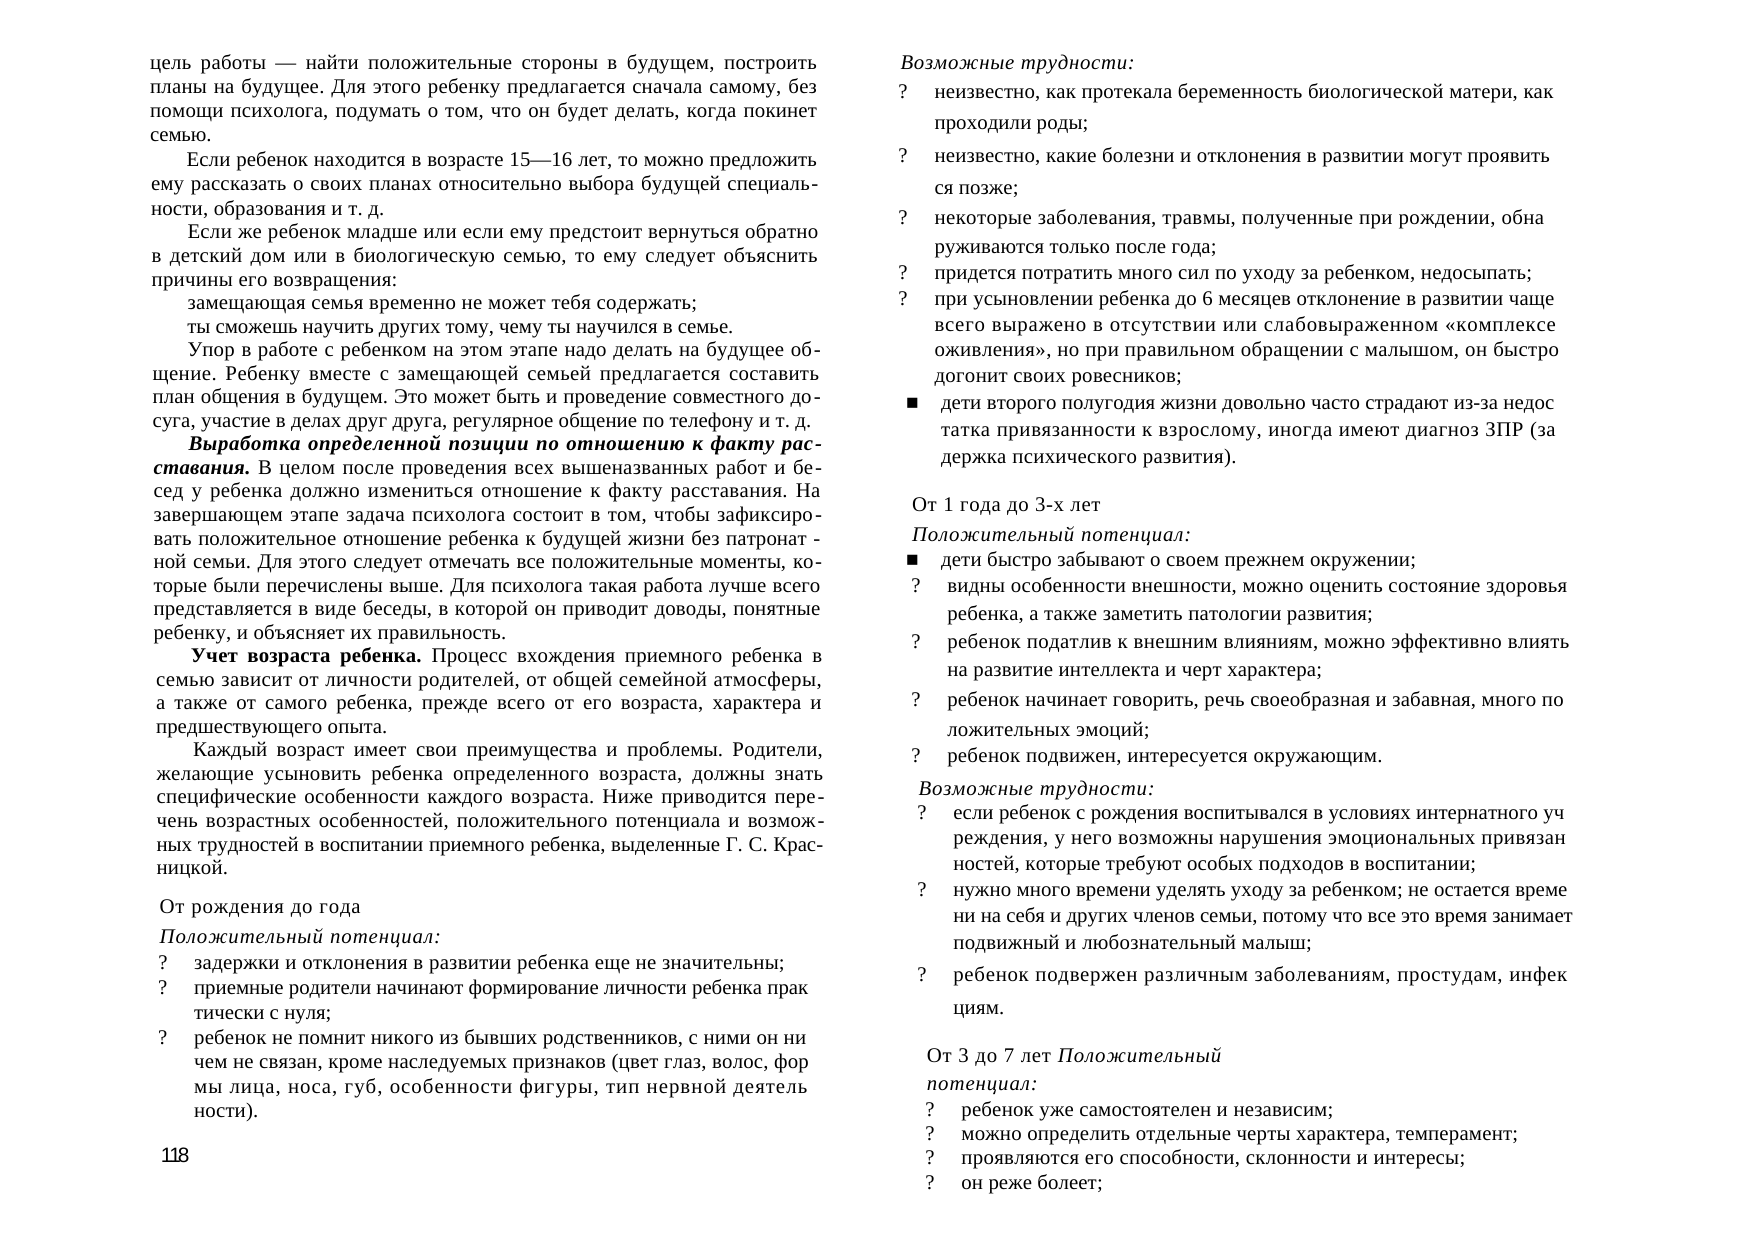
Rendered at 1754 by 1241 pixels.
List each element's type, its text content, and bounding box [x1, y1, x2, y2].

text Если ребенок находится в возрасте 15—16 лет, то можно предложить ему рассказать о своих планах относительно выбора будущей специальности, образования и т. д. [151, 147, 818, 220]
text Выработка определенной позиции по отношению к факту расставания. В целом после проведения всех вышеназванных работ и бесед у ребенка должно измениться отношение к факту расставания. На завершающем этапе задача психолога состоит в том, чтобы зафиксировать положительное отношение ребенка к будущей жизни без патронат -ной семьи. Для этого следует отмечать все положительные моменты, которые были перечислены выше. Для психолога такая работа лучше всего представляется в виде беседы, в которой он приводит доводы, понятные ребенку, и объясняет их правильность. [153, 432, 822, 644]
list при усыновлении ребенка до 6 месяцев отклонение в развитии чаще всего выражено в отсутствии или слабовыраженном «комплексе оживления», но при правильном обращении с малышом, он быстро догонит своих ровесников; [898, 285, 1594, 388]
text Учет возраста ребенка. Процесс вхождения приемного ребенка в семью зависит от личности родителей, от общей семейной атмосферы, а также от самого ребенка, прежде всего от его возраста, характера и предшествующего опыта. [156, 644, 823, 738]
list ребенок начинает говорить, речь своеобразная и забавная, много по ложительных эмоций; [911, 682, 1594, 743]
text ■ дети второго полугодия жизни довольно часто страдают из-за недос татка привязанности к взрослому, иногда имеют диагноз ЗПР (за держка психического развития). [906, 388, 1594, 469]
text От 3 до 7 лет Положительный потенциал: [927, 1040, 1234, 1097]
list проявляются его способности, склонности и интересы; [925, 1145, 1594, 1169]
list неизвестно, какие болезни и отклонения в развитии могут проявить ся позже; [898, 136, 1594, 201]
list ребенок податлив к внешним влияниям, можно эффективно влиять на развитие интеллекта и черт характера; [911, 626, 1594, 682]
text Каждый возраст имеет свои преимущества и проблемы. Родители, желающие усыновить ребенка определенного возраста, должны знать специфические особенности каждого возраста. Ниже приводится перечень возрастных особенностей, положительного потенциала и возможных трудностей в воспитании приемного ребенка, выделенные Г. С. Крас-ницкой. [156, 738, 824, 879]
list если ребенок с рождения воспитывался в условиях интернатного уч реждения, у него возможны нарушения эмоциональных привязан ностей, которые требуют особых подходов в воспитании; [917, 799, 1594, 875]
text Упор в работе с ребенком на этом этапе надо делать на будущее общение. Ребенку вместе с замещающей семьей предлагается составить план общения в будущем. Это может быть и проведение совместного досуга, участие в делах друг друга, регулярное общение по телефону и т. д. [152, 338, 820, 432]
text От 1 года до 3-х лет Положительный потенциал: [912, 488, 1234, 547]
text замещающая семья временно не может тебя содержать; [187, 291, 826, 314]
text Возможные трудности: [900, 50, 1594, 74]
list он реже болеет; [925, 1170, 1594, 1194]
text цель работы — найти положительные стороны в будущем, построить планы на будущее. Для этого ребенку предлагается сначала самому, без помощи психолога, подумать о том, что он будет делать, когда покинет семью. [150, 50, 818, 147]
list видны особенности внешности, можно оценить состояние здоровья ребенка, а также заметить патологии развития; [911, 571, 1594, 626]
list неизвестно, как протекала беременность биологической матери, как проходили роды; [898, 74, 1594, 136]
text 118 [161, 1143, 826, 1167]
text Возможные трудности: [918, 775, 1594, 799]
list ребенок подвижен, интересуется окружающим. [911, 743, 1594, 767]
text От рождения до года Положительный потенциал: [159, 889, 482, 950]
text Если же ребенок младше или если ему предстоит вернуться обратно в детский дом или в биологическую семью, то ему следует объяснить причины его возвращения: [151, 220, 819, 291]
list придется потратить много сил по уходу за ребенком, недосыпать; [898, 259, 1594, 285]
list ребенок уже самостоятелен и независим; [925, 1097, 1594, 1121]
text ■ дети быстро забывают о своем прежнем окружении; [906, 547, 1594, 571]
list ребенок подвержен различным заболеваниям, простудам, инфек циям. [917, 954, 1594, 1022]
list приемные родители начинают формирование личности ребенка прак тически с нуля; [158, 975, 826, 1025]
list ребенок не помнит никого из бывших родственников, с ними он ни чем не связан, кроме наследуемых признаков (цвет глаз, волос, фор мы лица, носа, губ, особенности фигуры, тип нервной деятель ности). [158, 1025, 826, 1123]
list нужно много времени уделять уходу за ребенком; не остается време ни на себя и других членов семьи, потому что все это время занимает подвижный и любознательный малыш; [917, 875, 1594, 954]
list некоторые заболевания, травмы, полученные при рождении, обна руживаются только после года; [898, 201, 1594, 259]
text ты сможешь научить других тому, чему ты научился в семье. [187, 314, 826, 338]
list задержки и отклонения в развитии ребенка еще не значительны; [158, 950, 826, 975]
list можно определить отдельные черты характера, темперамент; [925, 1121, 1594, 1145]
